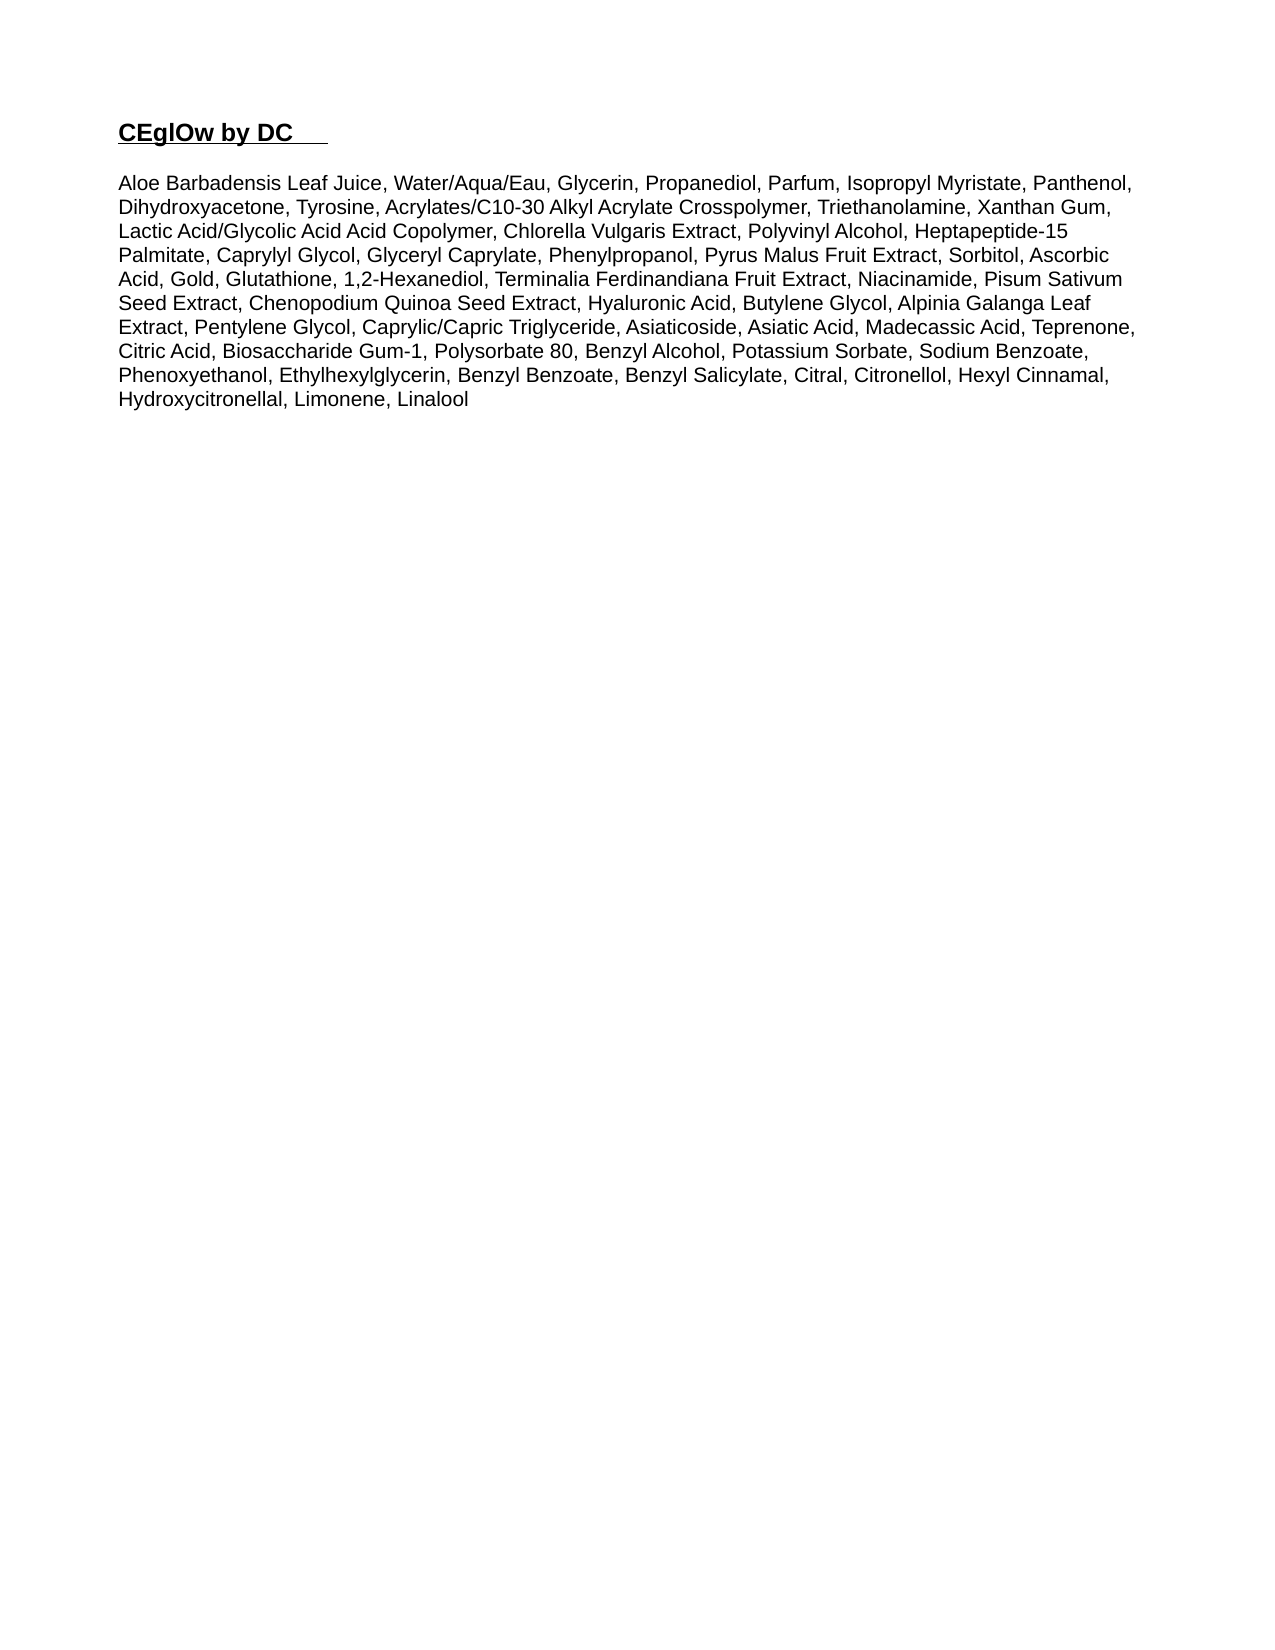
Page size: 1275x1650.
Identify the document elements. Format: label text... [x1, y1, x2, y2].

text CEglOw by DC [118, 118, 1157, 147]
text Aloe Barbadensis Leaf Juice, Water/Aqua/Eau, Glycerin, Propanediol, Parfum, Isopropyl Myristate, Panthenol, Dihydroxyacetone, Tyrosine, Acrylates/C10-30 Alkyl Acrylate Crosspolymer, Triethanolamine, Xanthan Gum, Lactic Acid/Glycolic Acid Acid Copolymer, Chlorella Vulgaris Extract, Polyvinyl Alcohol, Heptapeptide-15 Palmitate, Caprylyl Glycol, Glyceryl Caprylate, Phenylpropanol, Pyrus Malus Fruit Extract, Sorbitol, Ascorbic Acid, Gold, Glutathione, 1,2-Hexanediol, Terminalia Ferdinandiana Fruit Extract, Niacinamide, Pisum Sativum Seed Extract, Chenopodium Quinoa Seed Extract, Hyaluronic Acid, Butylene Glycol, Alpinia Galanga Leaf Extract, Pentylene Glycol, Caprylic/Capric Triglyceride, Asiaticoside, Asiatic Acid, Madecassic Acid, Teprenone, [118, 171, 1157, 339]
text Citric Acid, Biosaccharide Gum-1, Polysorbate 80, Benzyl Alcohol, Potassium Sorbate, Sodium Benzoate, Phenoxyethanol, Ethylhexylglycerin, Benzyl Benzoate, Benzyl Salicylate, Citral, Citronellol, Hexyl Cinnamal, Hydroxycitronellal, Limonene, Linalool [118, 339, 1157, 411]
